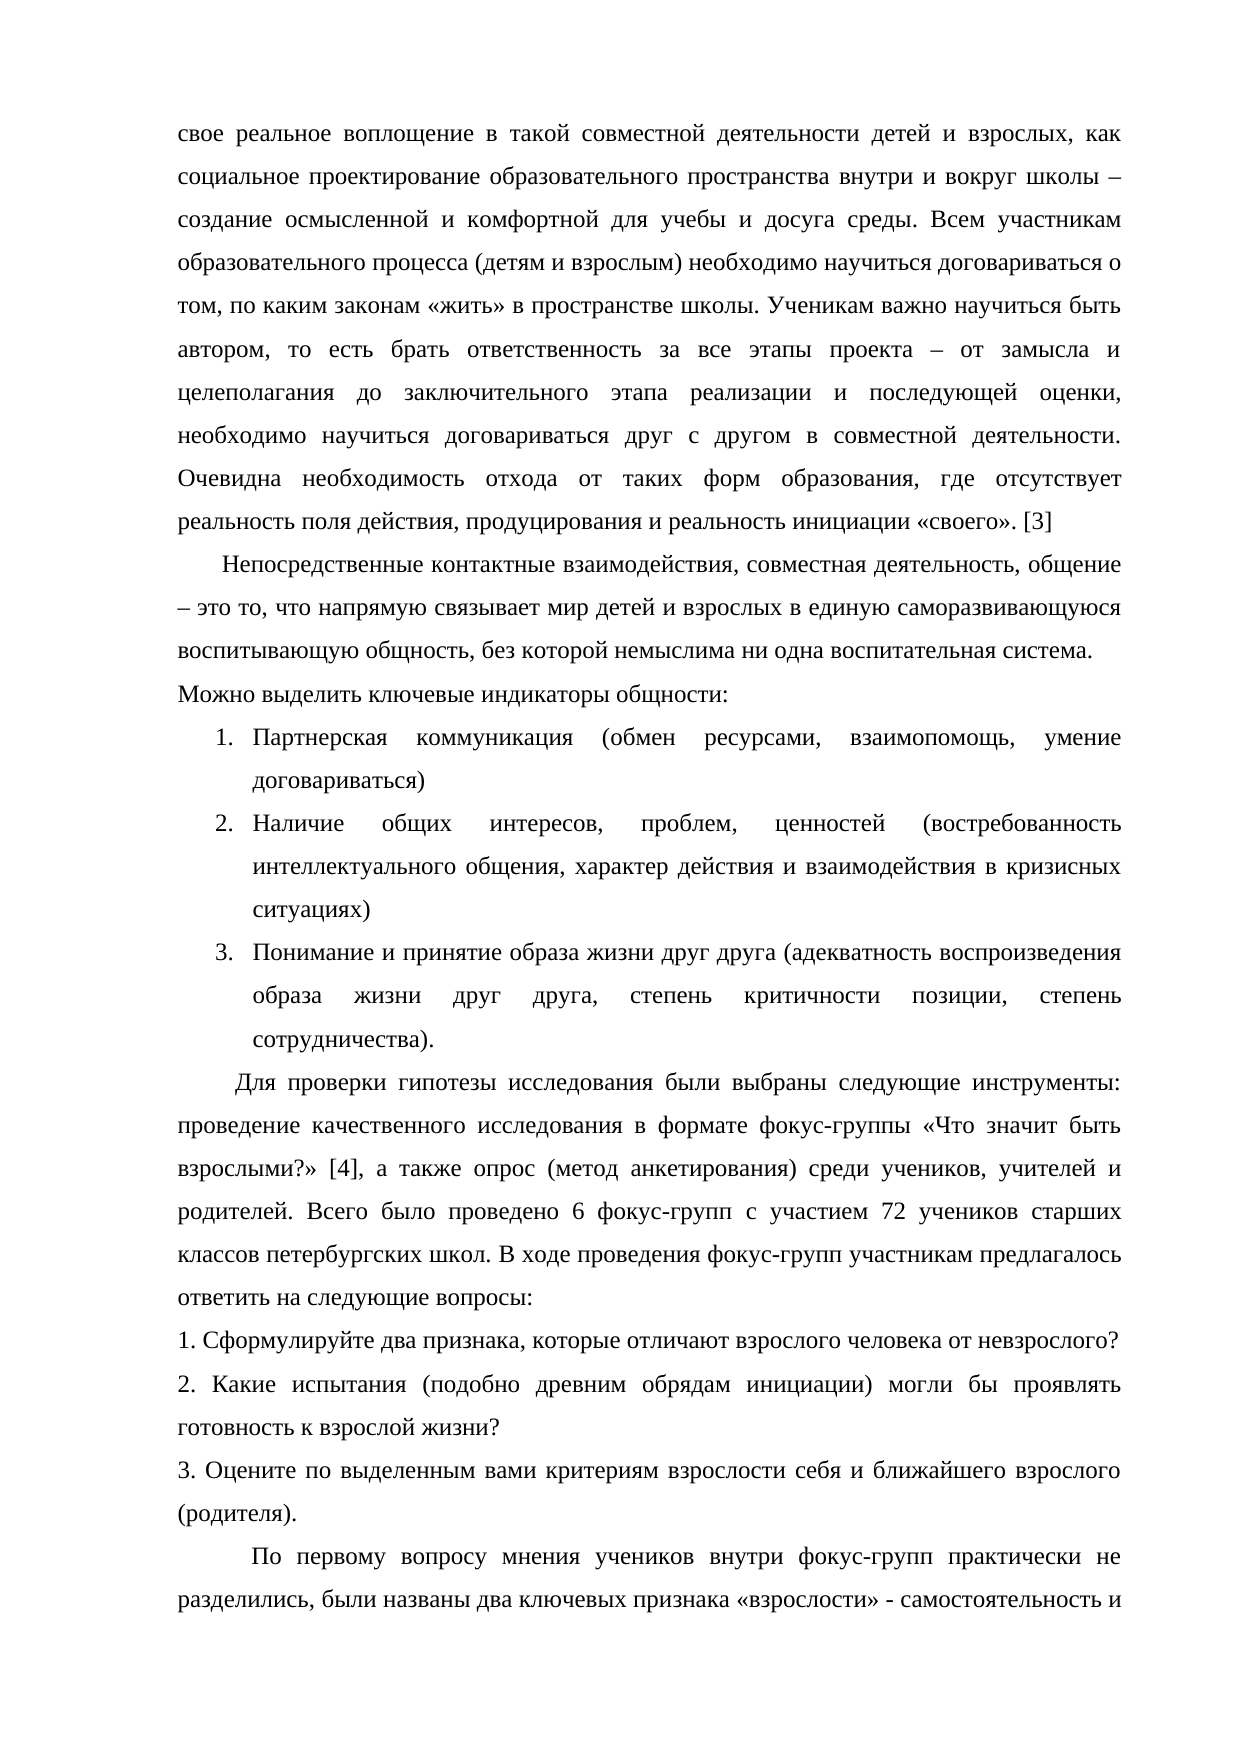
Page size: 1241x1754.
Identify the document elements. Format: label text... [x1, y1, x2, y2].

text Для проверки гипотезы исследования были выбраны следующие инструменты: проведение качественного исследования в формате фокус-группы «Что значит быть взрослыми?» [4], а также опрос (метод анкетирования) среди учеников, учителей и родителей. Всего было проведено 6 фокус-групп c участием 72 учеников старших классов петербургских школ. В ходе проведения фокус-групп участникам предлагалось ответить на следующие вопросы: [177, 1067, 1122, 1311]
text 1. Сформулируйте два признака, которые отличают взрослого человека от невзрослого? [177, 1326, 1122, 1354]
list Понимание и принятие образа жизни друг друга (адекватность воспроизведения образа жизни друг друга, степень критичности позиции, степень сотрудничества). [215, 937, 1122, 1052]
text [177, 1541, 1122, 1613]
text 2. Какие испытания (подобно древним обрядам инициации) могли бы проявлять готовность к взрослой жизни? [177, 1369, 1122, 1441]
list Партнерская коммуникация (обмен ресурсами, взаимопомощь, умение договариваться) [215, 722, 1122, 794]
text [177, 118, 1122, 535]
list Наличие общих интересов, проблем, ценностей (востребованность интеллектуального общения, характер действия и взаимодействия в кризисных ситуациях) [215, 808, 1122, 923]
text Непосредственные контактные взаимодействия, совместная деятельность, общение – это то, что напрямую связывает мир детей и взрослых в единую саморазвивающуюся воспитывающую общность, без которой немыслима ни одна воспитательная система. [177, 549, 1122, 664]
text 3. Оцените по выделенным вами критериям взрослости себя и ближайшего взрослого (родителя). [177, 1455, 1122, 1527]
text Можно выделить ключевые индикаторы общности: [177, 679, 1122, 707]
